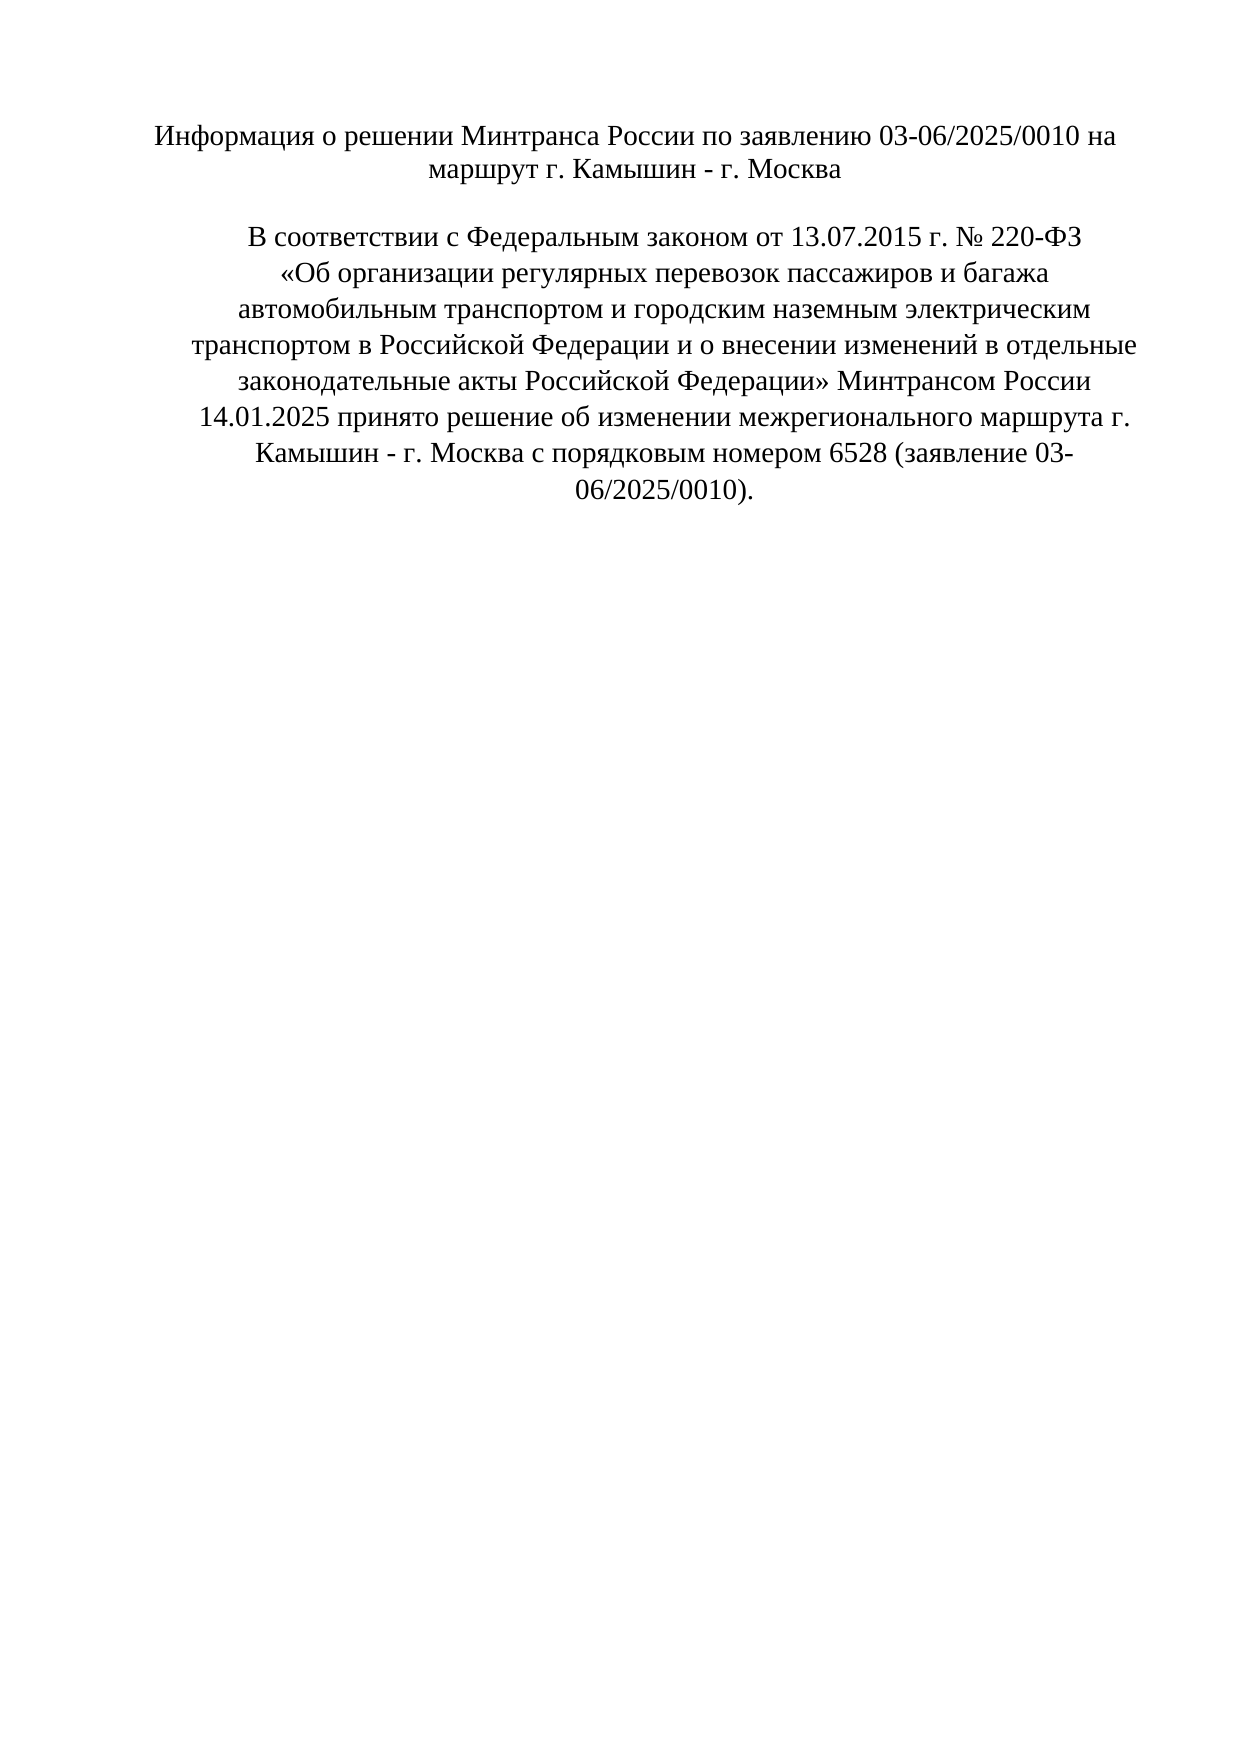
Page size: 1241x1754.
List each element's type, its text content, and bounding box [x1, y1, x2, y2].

text Информация о решении Минтранса России по заявлению 03-06/2025/0010 на маршрут г. Камышин - г. Москва [118, 118, 1152, 185]
text В соответствии с Федеральным законом от 13.07.2015 г. № 220-ФЗ «Об организации регулярных перевозок пассажиров и багажа автомобильным транспортом и городским наземным электрическим транспортом в Российской Федерации и о внесении изменений в отдельные законодательные акты Российской Федерации» Минтрансом России 14.01.2025 принято решение об изменении межрегионального маршрута г. Камышин - г. Москва с порядковым номером 6528 (заявление 03-06/2025/0010). [177, 219, 1152, 505]
